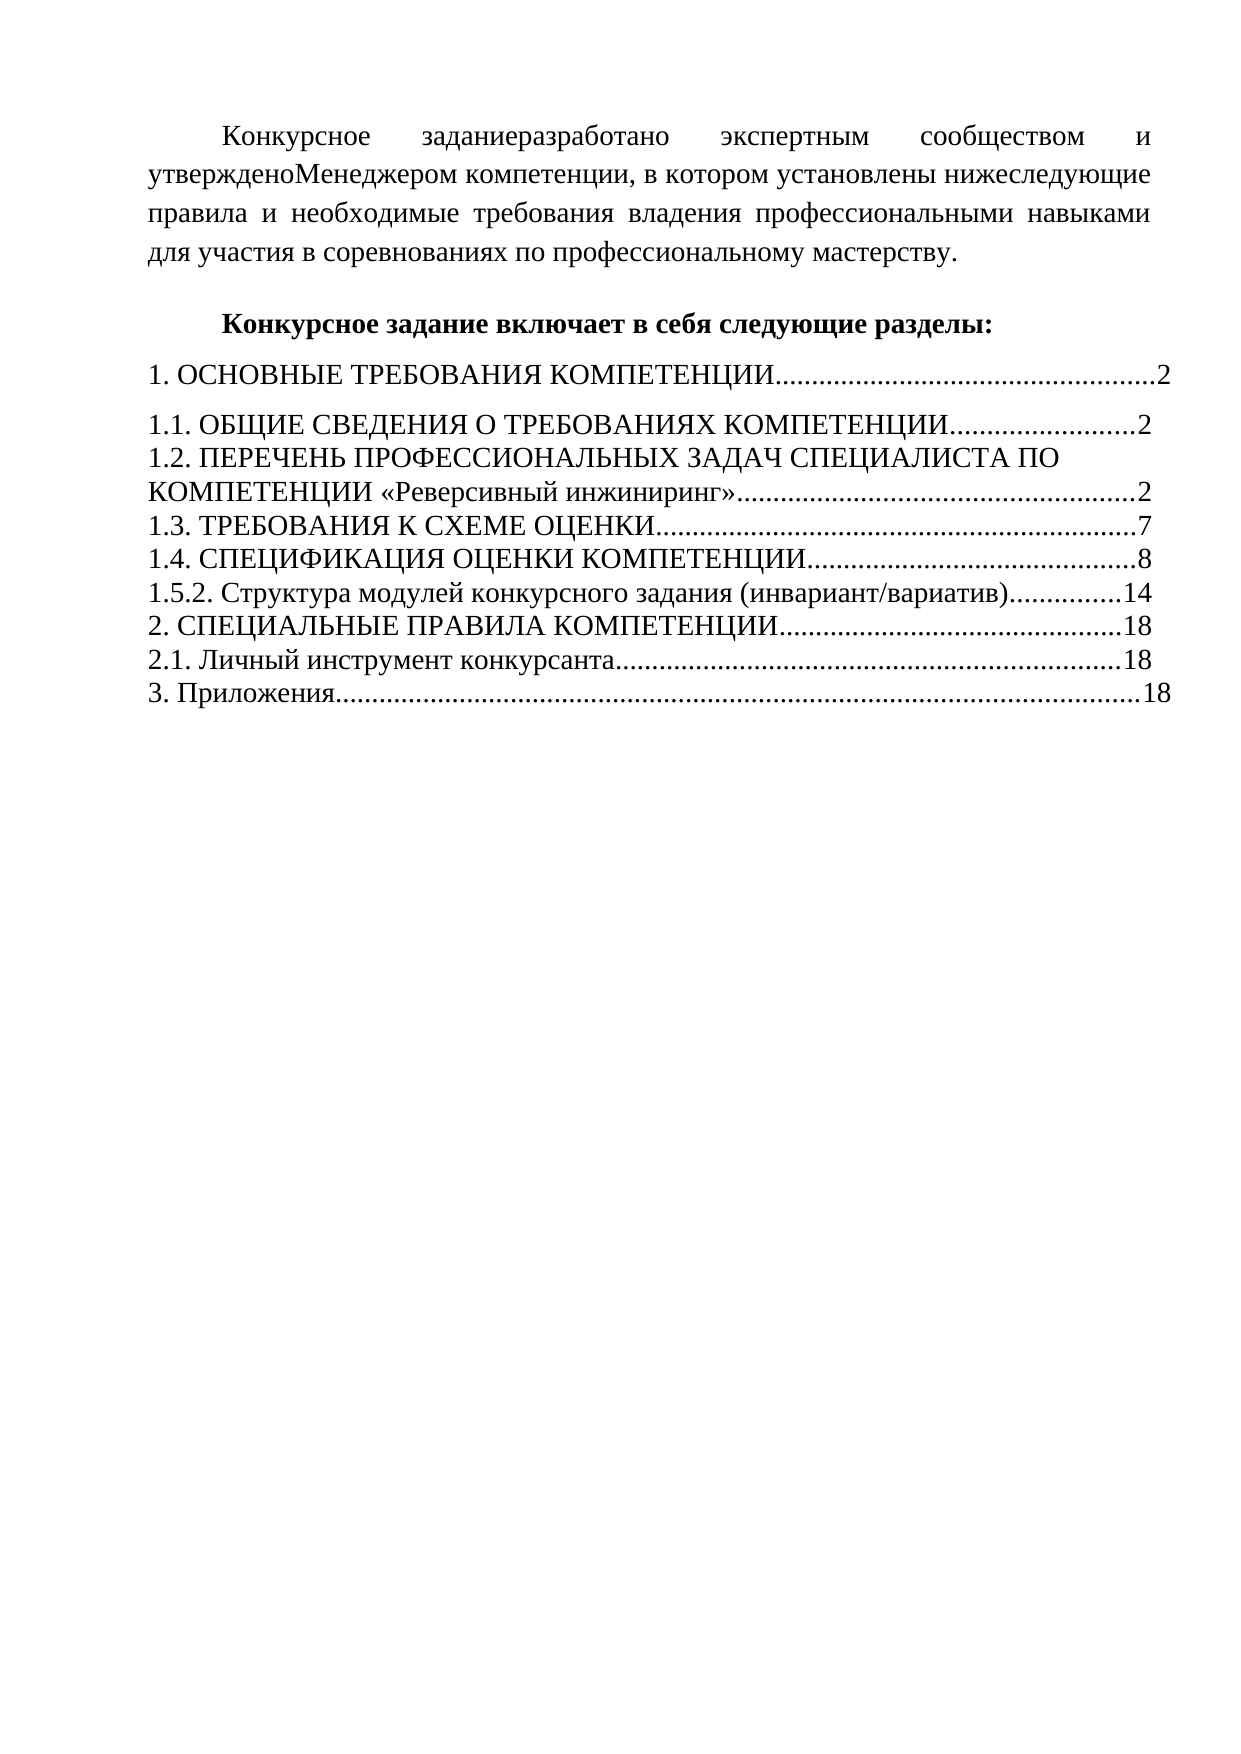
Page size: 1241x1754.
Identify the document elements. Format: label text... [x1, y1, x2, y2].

text 3. Приложения 18 [148, 675, 1152, 709]
text 1.1. ОБЩИЕ СВЕДЕНИЯ О ТРЕБОВАНИЯХ КОМПЕТЕНЦИИ 2 [148, 407, 1152, 441]
text 1. ОСНОВНЫЕ ТРЕБОВАНИЯ КОМПЕТЕНЦИИ 2 [148, 357, 1152, 390]
list Конкурсное задание включает в себя следующие разделы: [148, 306, 1152, 340]
text 1.2. ПЕРЕЧЕНЬ ПРОФЕССИОНАЛЬНЫХ ЗАДАЧ СПЕЦИАЛИСТА ПО КОМПЕТЕНЦИИ «Реверсивный инжиниринг» 2 [148, 441, 1152, 508]
text 2.1. Личный инструмент конкурсанта 18 [148, 642, 1152, 675]
text 1.3. ТРЕБОВАНИЯ К СХЕМЕ ОЦЕНКИ 7 [148, 508, 1152, 541]
text 2. СПЕЦИАЛЬНЫЕ ПРАВИЛА КОМПЕТЕНЦИИ 18 [148, 608, 1152, 642]
text 1.4. СПЕЦИФИКАЦИЯ ОЦЕНКИ КОМПЕТЕНЦИИ 8 [148, 541, 1152, 575]
text 1.5.2. Структура модулей конкурсного задания (инвариант/вариатив) 14 [148, 575, 1152, 608]
text Конкурсное заданиеразработано экспертным сообществом и утвержденоМенеджером компетенции, в котором установлены нижеследующие правила и необходимые требования владения профессиональными навыками для участия в соревнованиях по профессиональному мастерству. [148, 118, 1152, 267]
